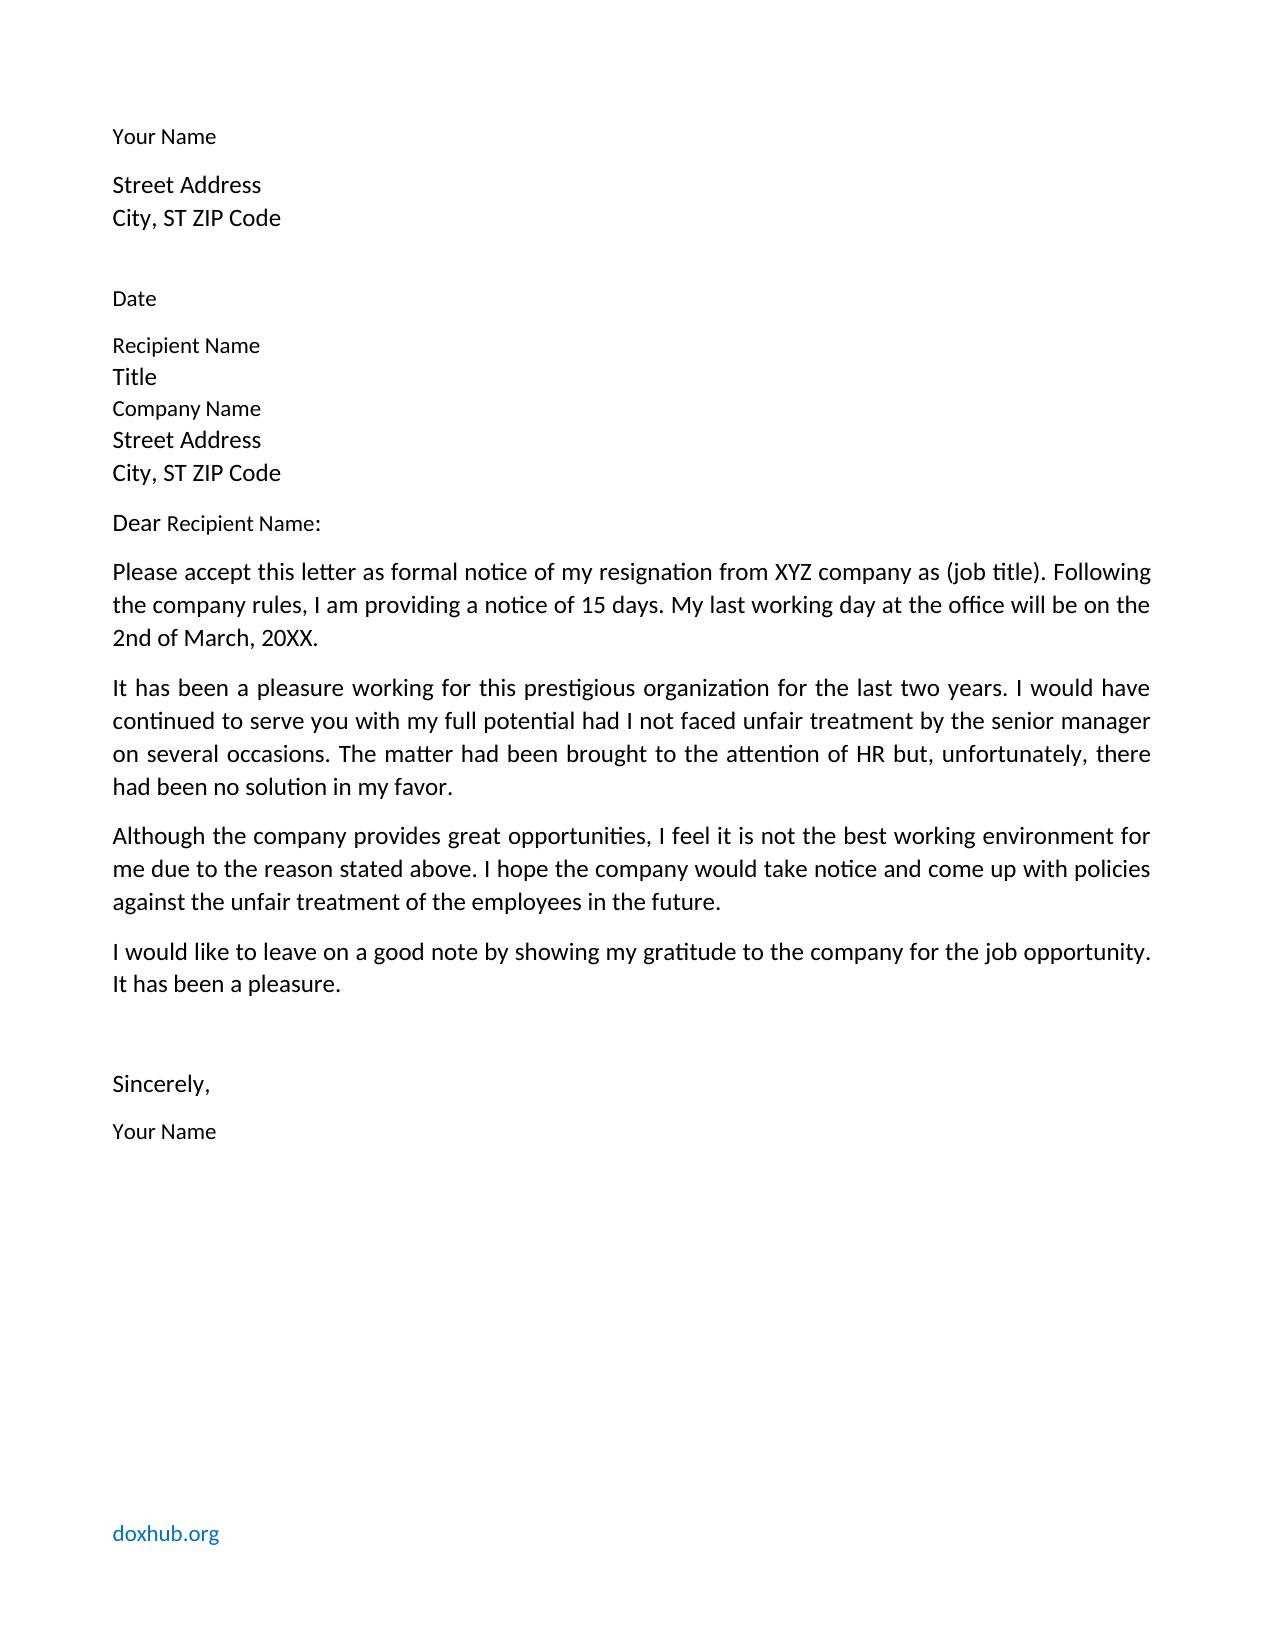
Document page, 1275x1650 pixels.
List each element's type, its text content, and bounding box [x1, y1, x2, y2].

text , [112, 1068, 1153, 1098]
text I would like to leave on a good note by showing my gratitude to the company for the job opportunity. It has been a pleasure. [112, 936, 1153, 999]
text Although the company provides great opportunities, I feel it is not the best working environment for me due to the reason stated above. I hope the company would take notice and come up with policies against the unfair treatment of the employees in the future. [112, 820, 1153, 917]
text Please accept this letter as formal notice of my resignation from XYZ company as (job title). Following the company rules, I am providing a notice of 15 days. My last working day at the office will be on the 2nd of March, 20XX. [112, 556, 1153, 653]
text It has been a pleasure working for this prestigious organization for the last two years. I would have continued to serve you with my full potential had I not faced unfair treatment by the senior manager on several occasions. The matter had been brought to the attention of HR but, unfortunately, there had been no solution in my favor. [112, 672, 1153, 801]
text Dear : [112, 507, 1153, 537]
